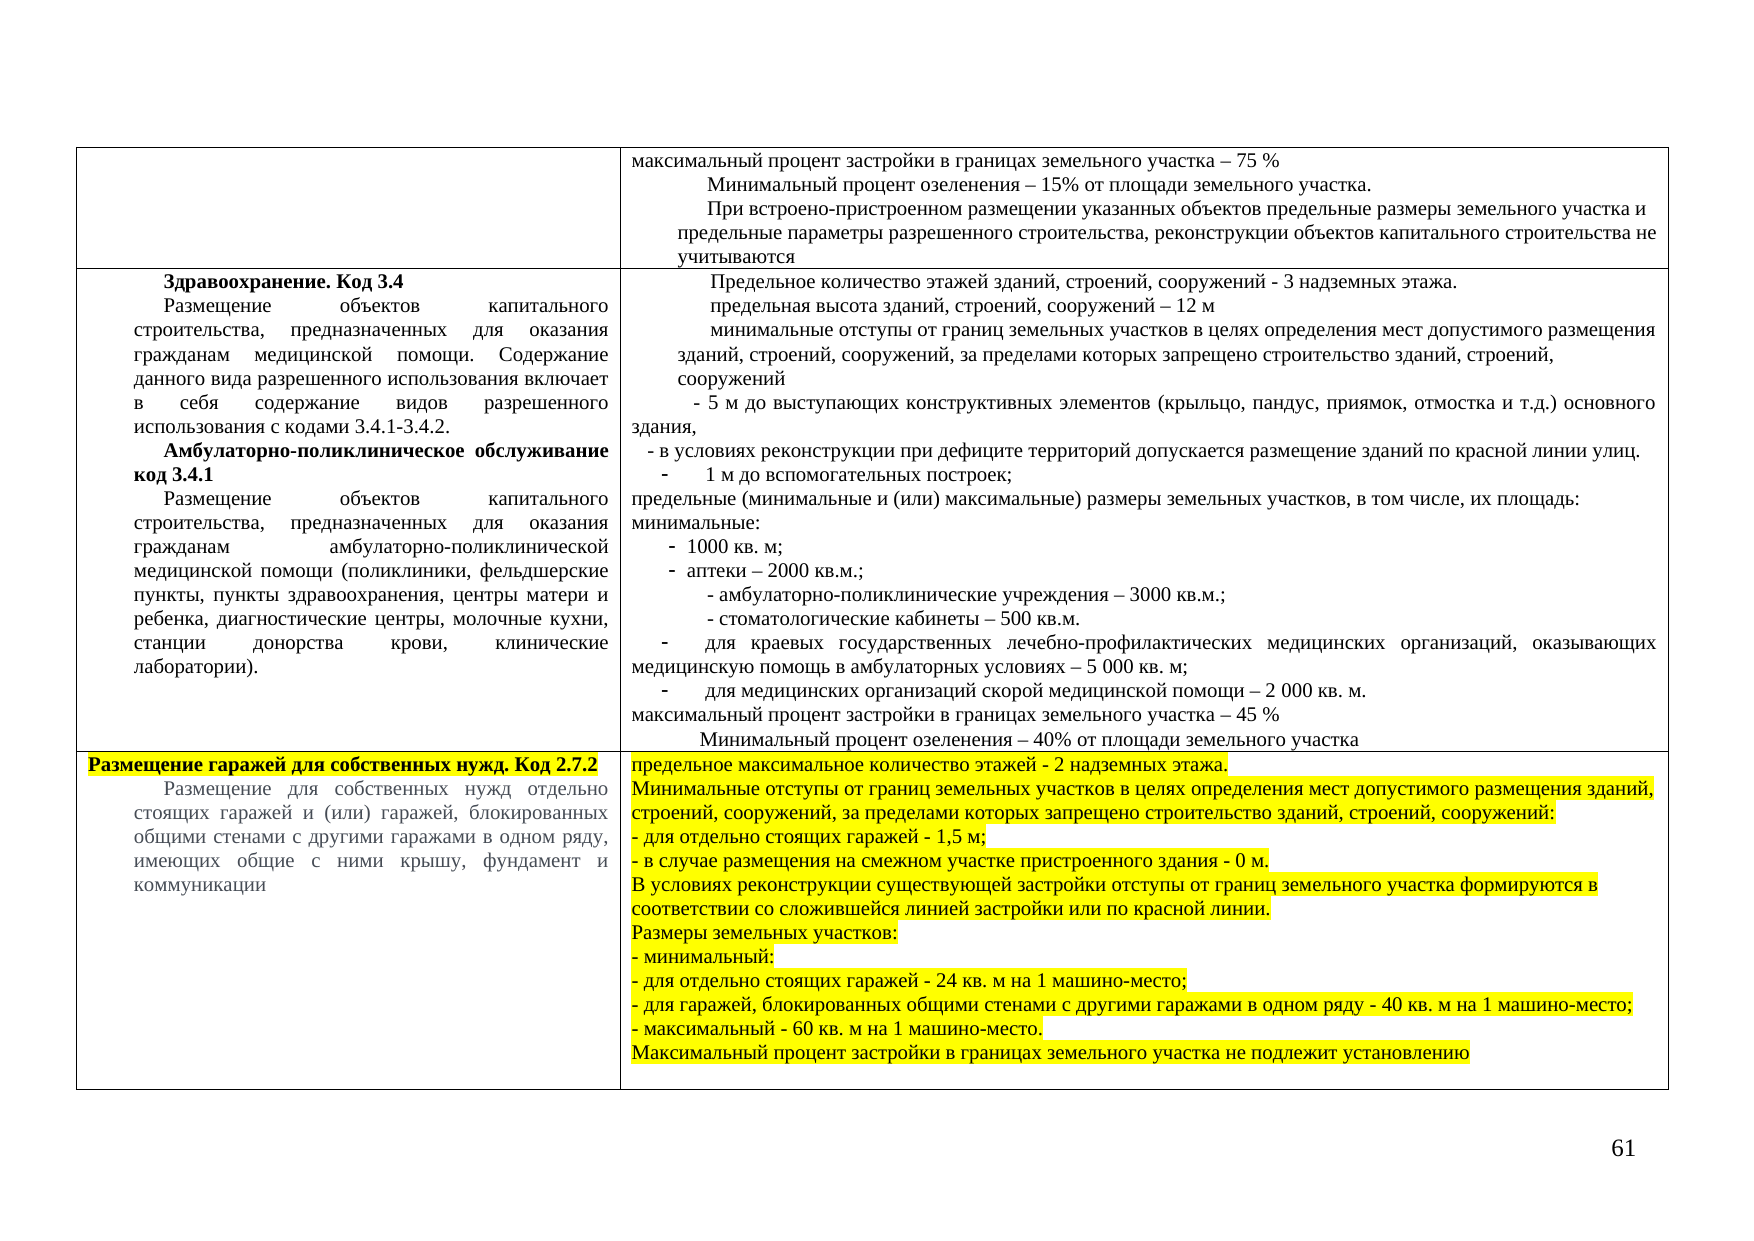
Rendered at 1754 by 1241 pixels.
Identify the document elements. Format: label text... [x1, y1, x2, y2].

table_cell Размещение гаражей для собственных нужд. Код 2.7.2 Размещение для собственных нужд отдельно стоящих гаражей и (или) гаражей, блокированных общими стенами с другими гаражами в одном ряду, имеющих общие с ними крышу, фундамент и коммуникации [77, 752, 620, 1088]
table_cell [621, 148, 1668, 268]
table_cell Предельное количество этажей зданий, строений, сооружений - 3 надземных этажа. предельная высота зданий, строений, сооружений – 12 м минимальные отступы от границ земельных участков в целях определения мест допустимого размещения зданий, строений, сооружений, за пределами которых запрещено строительство зданий, строений, сооружений - 5 м до выступающих конструктивных элементов (крыльцо, пандус, приямок, отмостка и т.д.) основного здания, - в условиях реконструкции при дефиците территорий допускается размещение зданий по красной линии улиц. 1 м до вспомогательных построек; предельные (минимальные и (или) максимальные) размеры земельных участков, в том числе, их площадь: минимальные: 1000 кв. м; аптеки – 2000 кв.м.; - амбулаторно-поликлинические учреждения – 3000 кв.м.; - стоматологические кабинеты – 500 кв.м. для краевых государственных лечебно-профилактических медицинских организаций, оказывающих медицинскую помощь в амбулаторных условиях – 5 000 кв. м; для медицинских организаций скорой медицинской помощи – 2 000 кв. м. максимальный процент застройки в границах земельного участка – 45 % Минимальный процент озеленения – 40% от площади земельного участка [621, 269, 1668, 751]
table_cell предельное максимальное количество этажей - 2 надземных этажа. Минимальные отступы от границ земельных участков в целях определения мест допустимого размещения зданий, строений, сооружений, за пределами которых запрещено строительство зданий, строений, сооружений: - для отдельно стоящих гаражей - 1,5 м; - в случае размещения на смежном участке пристроенного здания - 0 м. В условиях реконструкции существующей застройки отступы от границ земельного участка формируются в соответствии со сложившейся линией застройки или по красной линии. Размеры земельных участков: - минимальный: - для отдельно стоящих гаражей - 24 кв. м на 1 машино-место; - для гаражей, блокированных общими стенами с другими гаражами в одном ряду - 40 кв. м на 1 машино-место; - максимальный - 60 кв. м на 1 машино-место. Максимальный процент застройки в границах земельного участка не подлежит установлению [621, 752, 1668, 1088]
table_cell Здравоохранение. Код 3.4 Размещение объектов капитального строительства, предназначенных для оказания гражданам медицинской помощи. Содержание данного вида разрешенного использования включает в себя содержание видов разрешенного использования с кодами 3.4.1-3.4.2. Амбулаторно-поликлиническое обслуживание код 3.4.1 Размещение объектов капитального строительства, предназначенных для оказания гражданам амбулаторно-поликлинической медицинской помощи (поликлиники, фельдшерские пункты, пункты здравоохранения, центры матери и ребенка, диагностические центры, молочные кухни, станции донорства крови, клинические лаборатории). [77, 269, 620, 751]
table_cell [77, 148, 620, 268]
